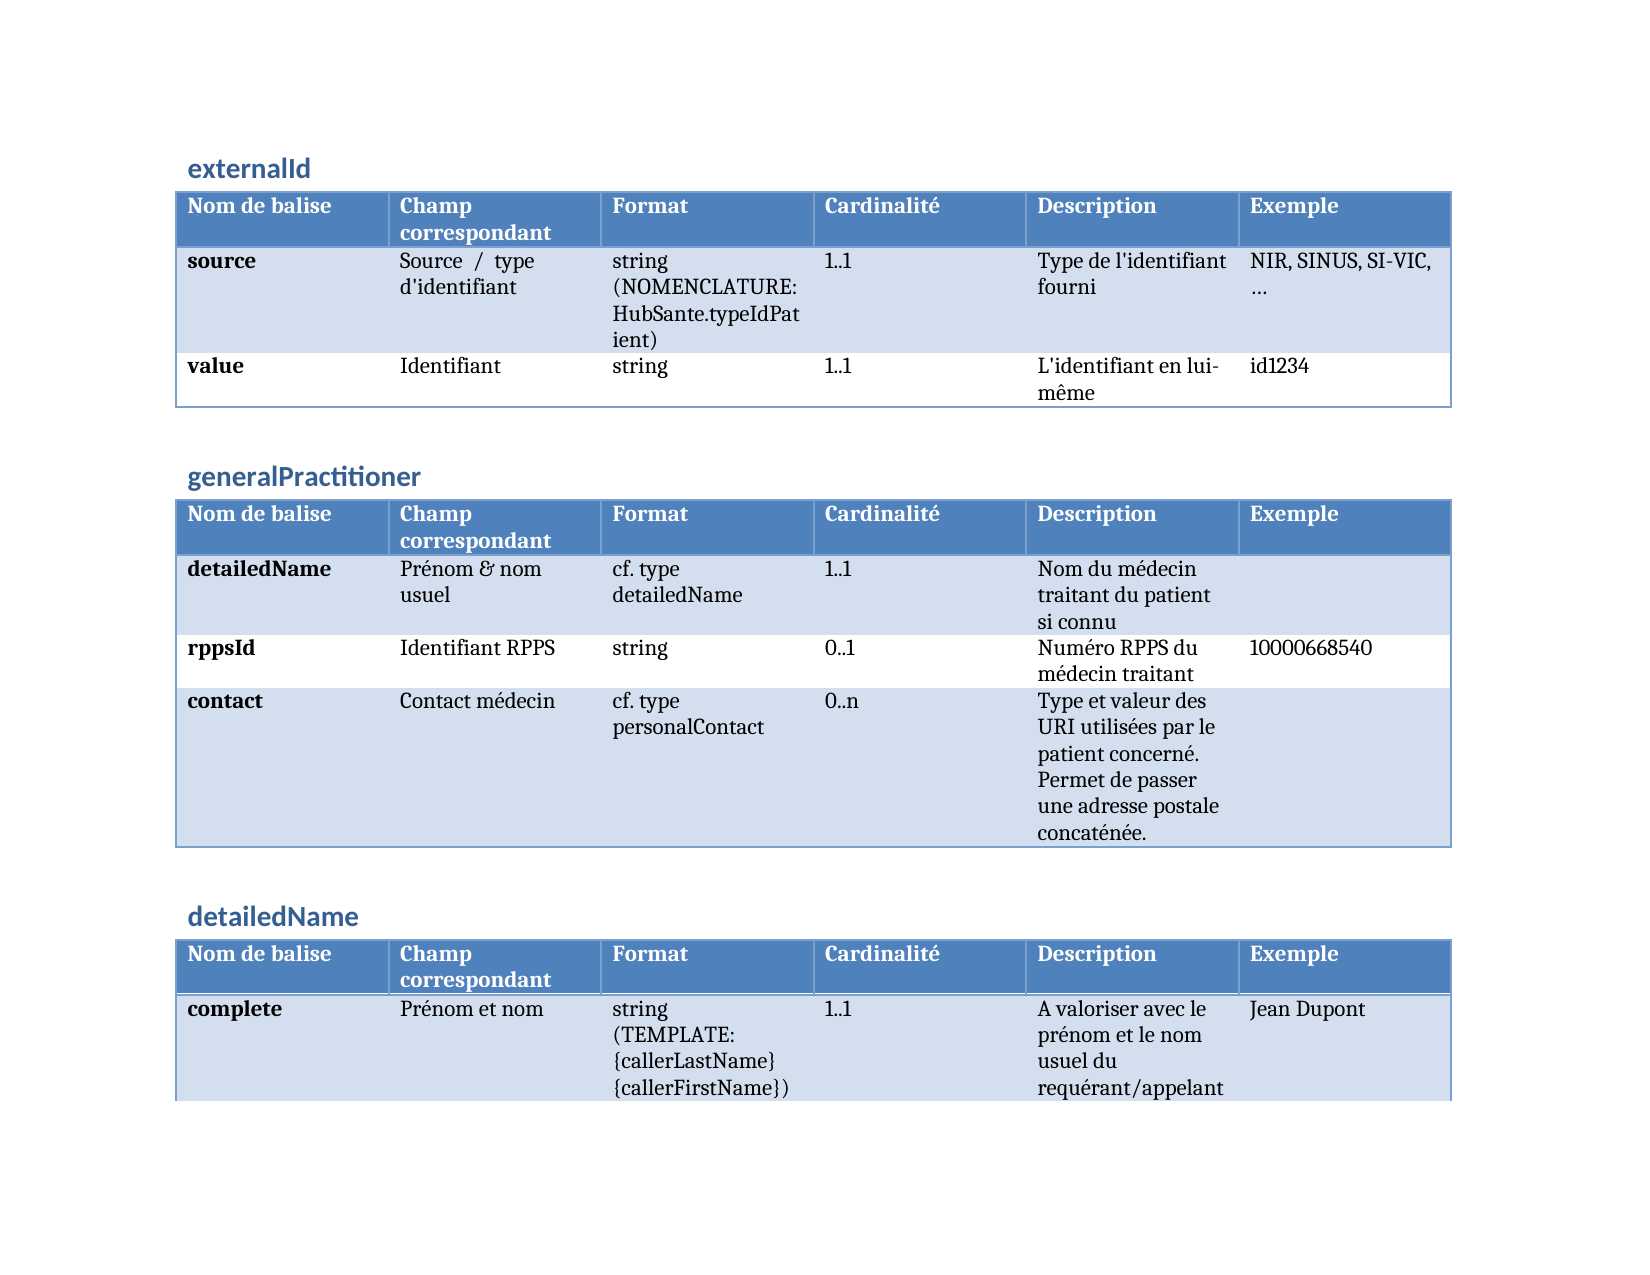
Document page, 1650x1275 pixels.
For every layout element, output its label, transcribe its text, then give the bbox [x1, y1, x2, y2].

table_header Champ correspondant [390, 501, 600, 554]
table_cell Source / type d'identifiant [389, 248, 601, 353]
table_header Nom de balise [177, 193, 388, 246]
table_cell contact [177, 688, 389, 846]
table_cell Contact médecin [389, 688, 601, 846]
table_header Nom de balise [177, 941, 388, 993]
table_header Exemple [1240, 941, 1450, 993]
table_cell Prénom & nom usuel [389, 556, 601, 635]
table_cell L'identifiant en lui-même [1026, 353, 1239, 406]
subtitle detailedName [187, 898, 1462, 933]
table_cell string [601, 353, 814, 406]
subtitle externalId [187, 150, 1462, 186]
table_header Nom de balise [177, 501, 388, 554]
table_header Cardinalité [815, 941, 1025, 993]
table_cell Type de l'identifiant fourni [1026, 248, 1239, 353]
table_cell NIR, SINUS, SI-VIC, … [1239, 248, 1450, 353]
table_header Description [1027, 501, 1238, 554]
subtitle generalPractitioner [187, 458, 1462, 494]
table_header Description [1027, 941, 1238, 993]
table_cell cf. type detailedName [601, 556, 814, 635]
table_cell 1..1 [814, 556, 1026, 635]
table_cell Identifiant RPPS [389, 635, 601, 688]
table_header Champ correspondant [390, 193, 600, 246]
table_cell value [177, 353, 389, 406]
table_header Exemple [1240, 193, 1450, 246]
table_header Cardinalité [815, 193, 1025, 246]
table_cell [601, 996, 814, 1101]
table_cell [1239, 556, 1450, 635]
table_cell 0..n [814, 688, 1026, 846]
table_cell rppsId [177, 635, 389, 688]
table_header Format [602, 501, 813, 554]
table_cell Prénom et nom [389, 996, 601, 1101]
table_header Cardinalité [815, 501, 1025, 554]
table_cell 1..1 [814, 248, 1026, 353]
table_cell id1234 [1239, 353, 1450, 406]
table_cell [1239, 688, 1450, 846]
table_cell 0..1 [814, 635, 1026, 688]
table_header Champ correspondant [390, 941, 600, 993]
table_header Format [602, 193, 813, 246]
table_cell string [601, 635, 814, 688]
table_cell complete [177, 996, 389, 1101]
table_header Description [1027, 193, 1238, 246]
table_cell 1..1 [814, 353, 1026, 406]
table_cell cf. type personalContact [601, 688, 814, 846]
table_cell detailedName [177, 556, 389, 635]
table_cell Type et valeur des URI utilisées par le patient concerné. Permet de passer une adresse postale concaténée. [1026, 688, 1239, 846]
table_cell Nom du médecin traitant du patient si connu [1026, 556, 1239, 635]
table_cell string (NOMENCLATURE: HubSante.typeIdPatient) [601, 248, 814, 353]
table_cell Identifiant [389, 353, 601, 406]
table_cell 1..1 [814, 996, 1026, 1101]
table_header Format [602, 941, 813, 993]
table_cell Numéro RPPS du médecin traitant [1026, 635, 1239, 688]
table_cell Jean Dupont [1239, 996, 1450, 1101]
table_cell 10000668540 [1239, 635, 1450, 688]
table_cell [1026, 996, 1239, 1101]
table_header Exemple [1240, 501, 1450, 554]
table_cell source [177, 248, 389, 353]
